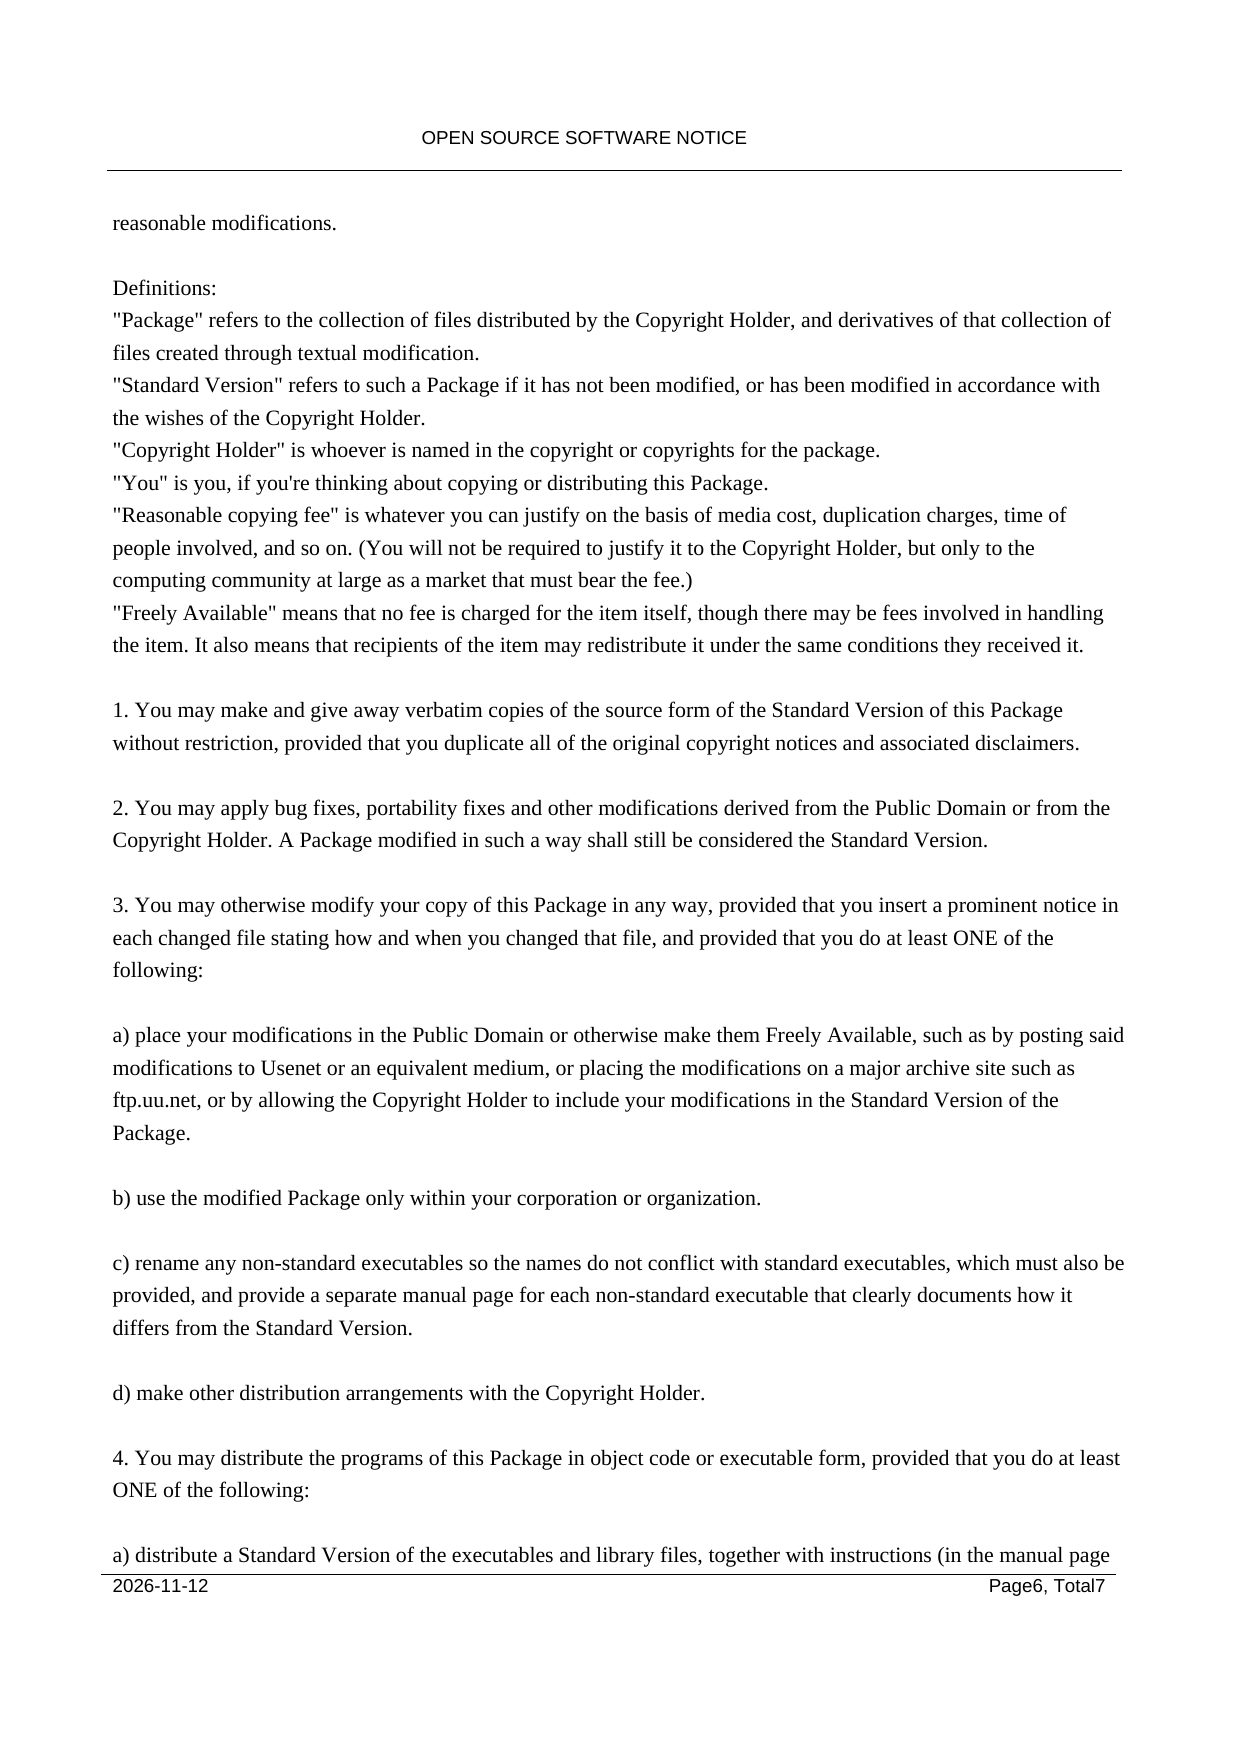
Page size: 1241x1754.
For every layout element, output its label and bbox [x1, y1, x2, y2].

text [112, 206, 1128, 1571]
